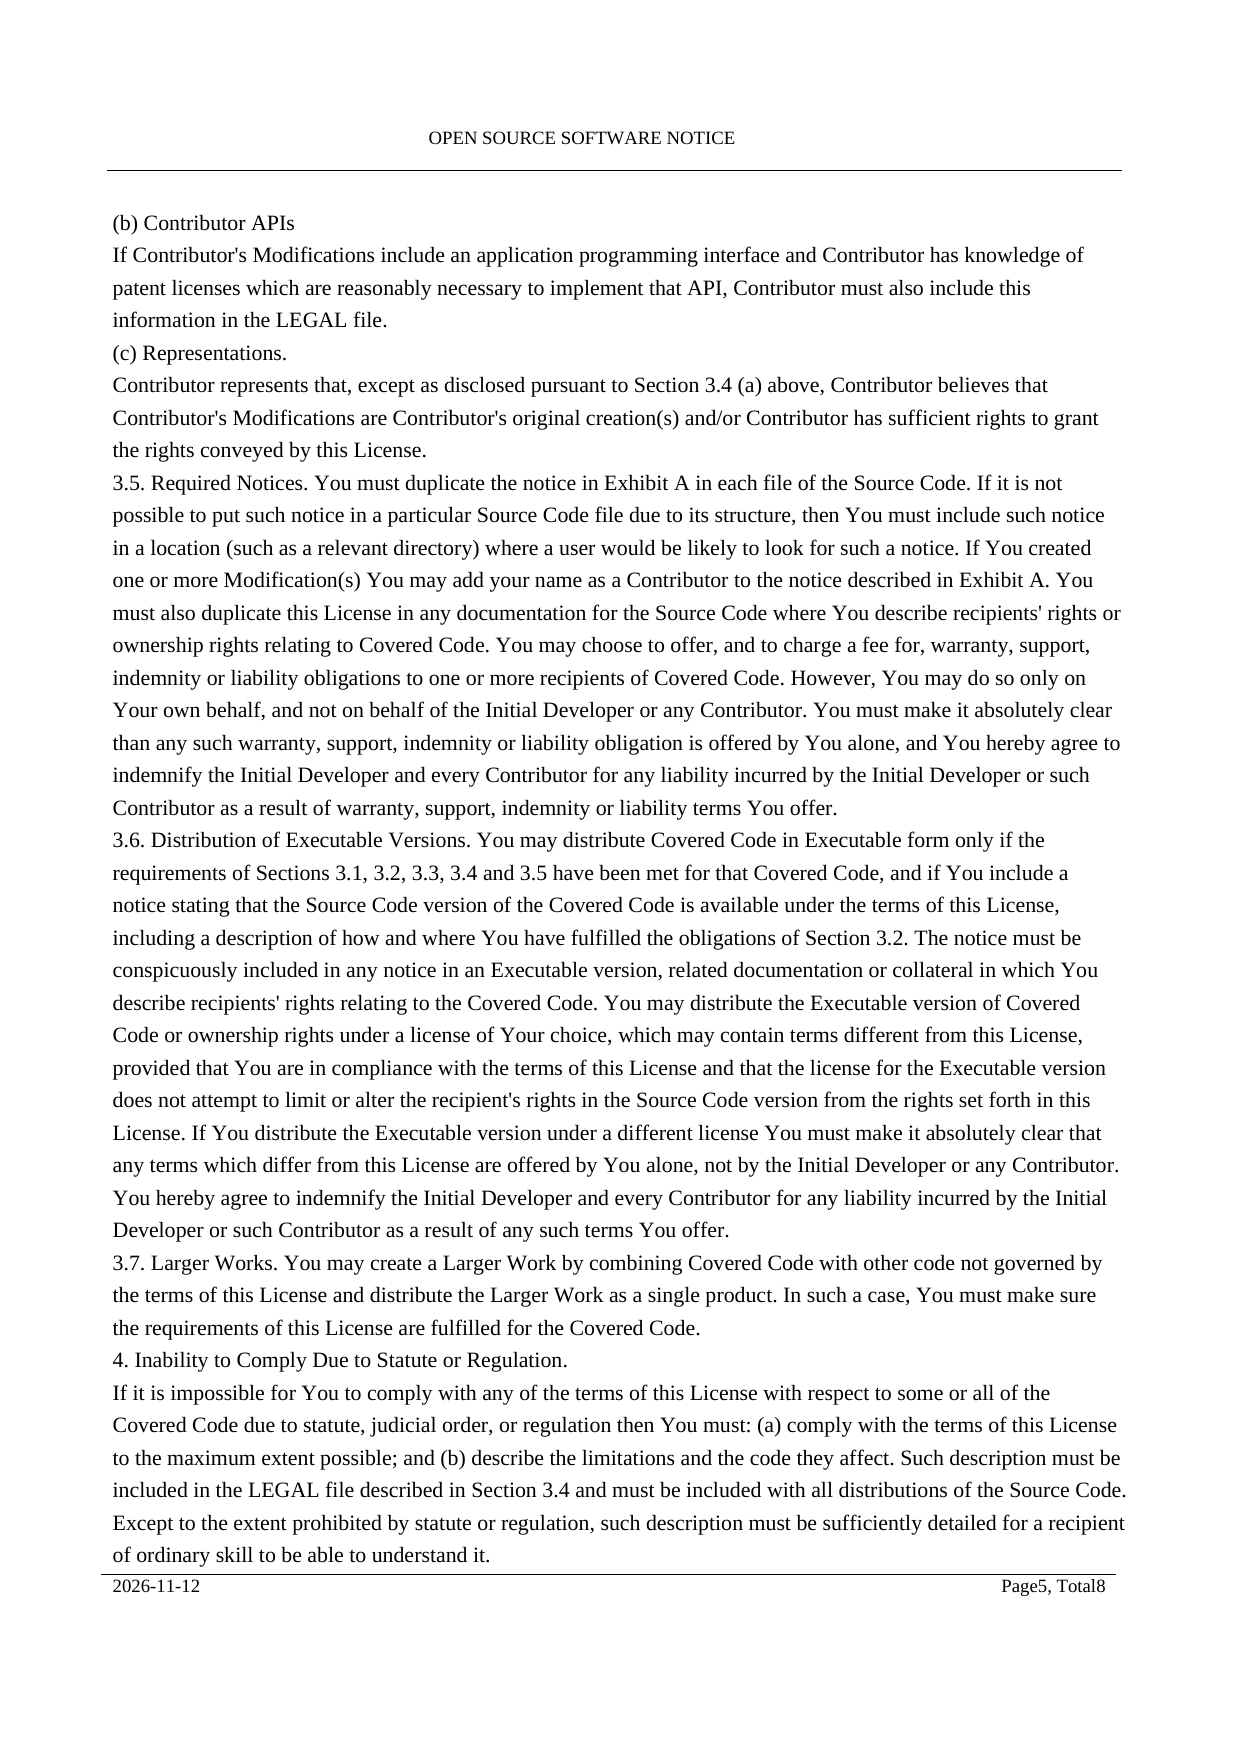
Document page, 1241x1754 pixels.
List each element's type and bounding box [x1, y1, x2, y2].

text [112, 206, 1128, 1571]
